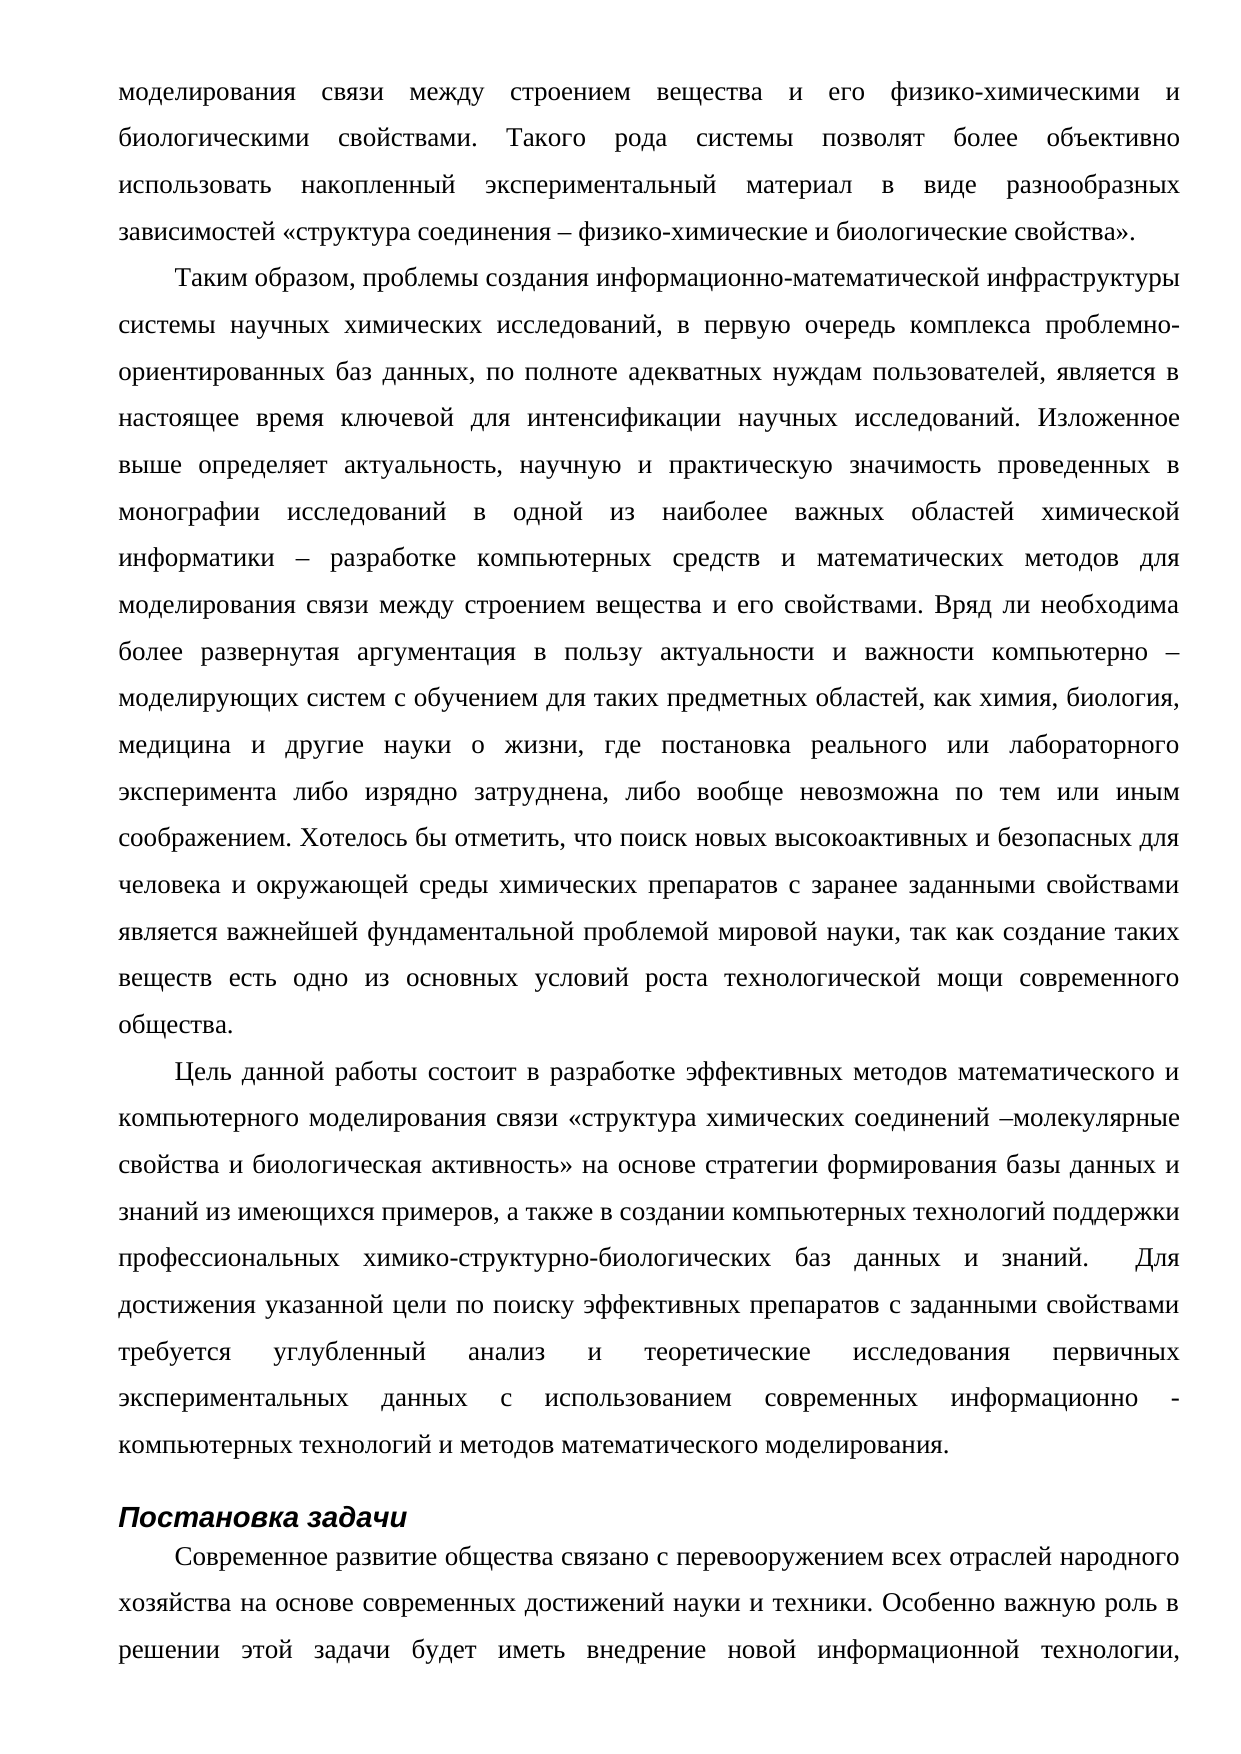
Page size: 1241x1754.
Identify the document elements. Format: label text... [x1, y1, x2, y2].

subtitle Постановка задачи [118, 1500, 1181, 1533]
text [118, 1540, 1181, 1664]
text Цель данной работы состоит в разработке эффективных методов математического и компьютерного моделирования связи «структура химических соединений –молекулярные свойства и биологическая активность» на основе стратегии формирования базы данных и знаний из имеющихся примеров, а также в создании компьютерных технологий поддержки профессиональных химико-структурно-биологических баз данных и знаний. Для достижения указанной цели по поиску эффективных препаратов с заданными свойствами требуется углубленный анализ и теоретические исследования первичных экспериментальных данных с использованием современных информационно - компьютерных технологий и методов математического моделирования. [118, 1055, 1181, 1459]
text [118, 75, 1181, 246]
text Таким образом, проблемы создания информационно-математической инфраструктуры системы научных химических исследований, в первую очередь комплекса проблемно-ориентированных баз данных, по полноте адекватных нуждам пользователей, является в настоящее время ключевой для интенсификации научных исследований. Изложенное выше определяет актуальность, научную и практическую значимость проведенных в монографии исследований в одной из наиболее важных областей химической информатики – разработке компьютерных средств и математических методов для моделирования связи между строением вещества и его свойствами. Вряд ли необходима более развернутая аргументация в пользу актуальности и важности компьютерно – моделирующих систем с обучением для таких предметных областей, как химия, биология, медицина и другие науки о жизни, где постановка реального или лабораторного эксперимента либо изрядно затруднена, либо вообще невозможна по тем или иным соображением. Хотелось бы отметить, что поиск новых высокоактивных и безопасных для человека и окружающей среды химических препаратов с заранее заданными свойствами является важнейшей фундаментальной проблемой мировой науки, так как создание таких веществ есть одно из основных условий роста технологической мощи современного общества. [118, 262, 1181, 1039]
